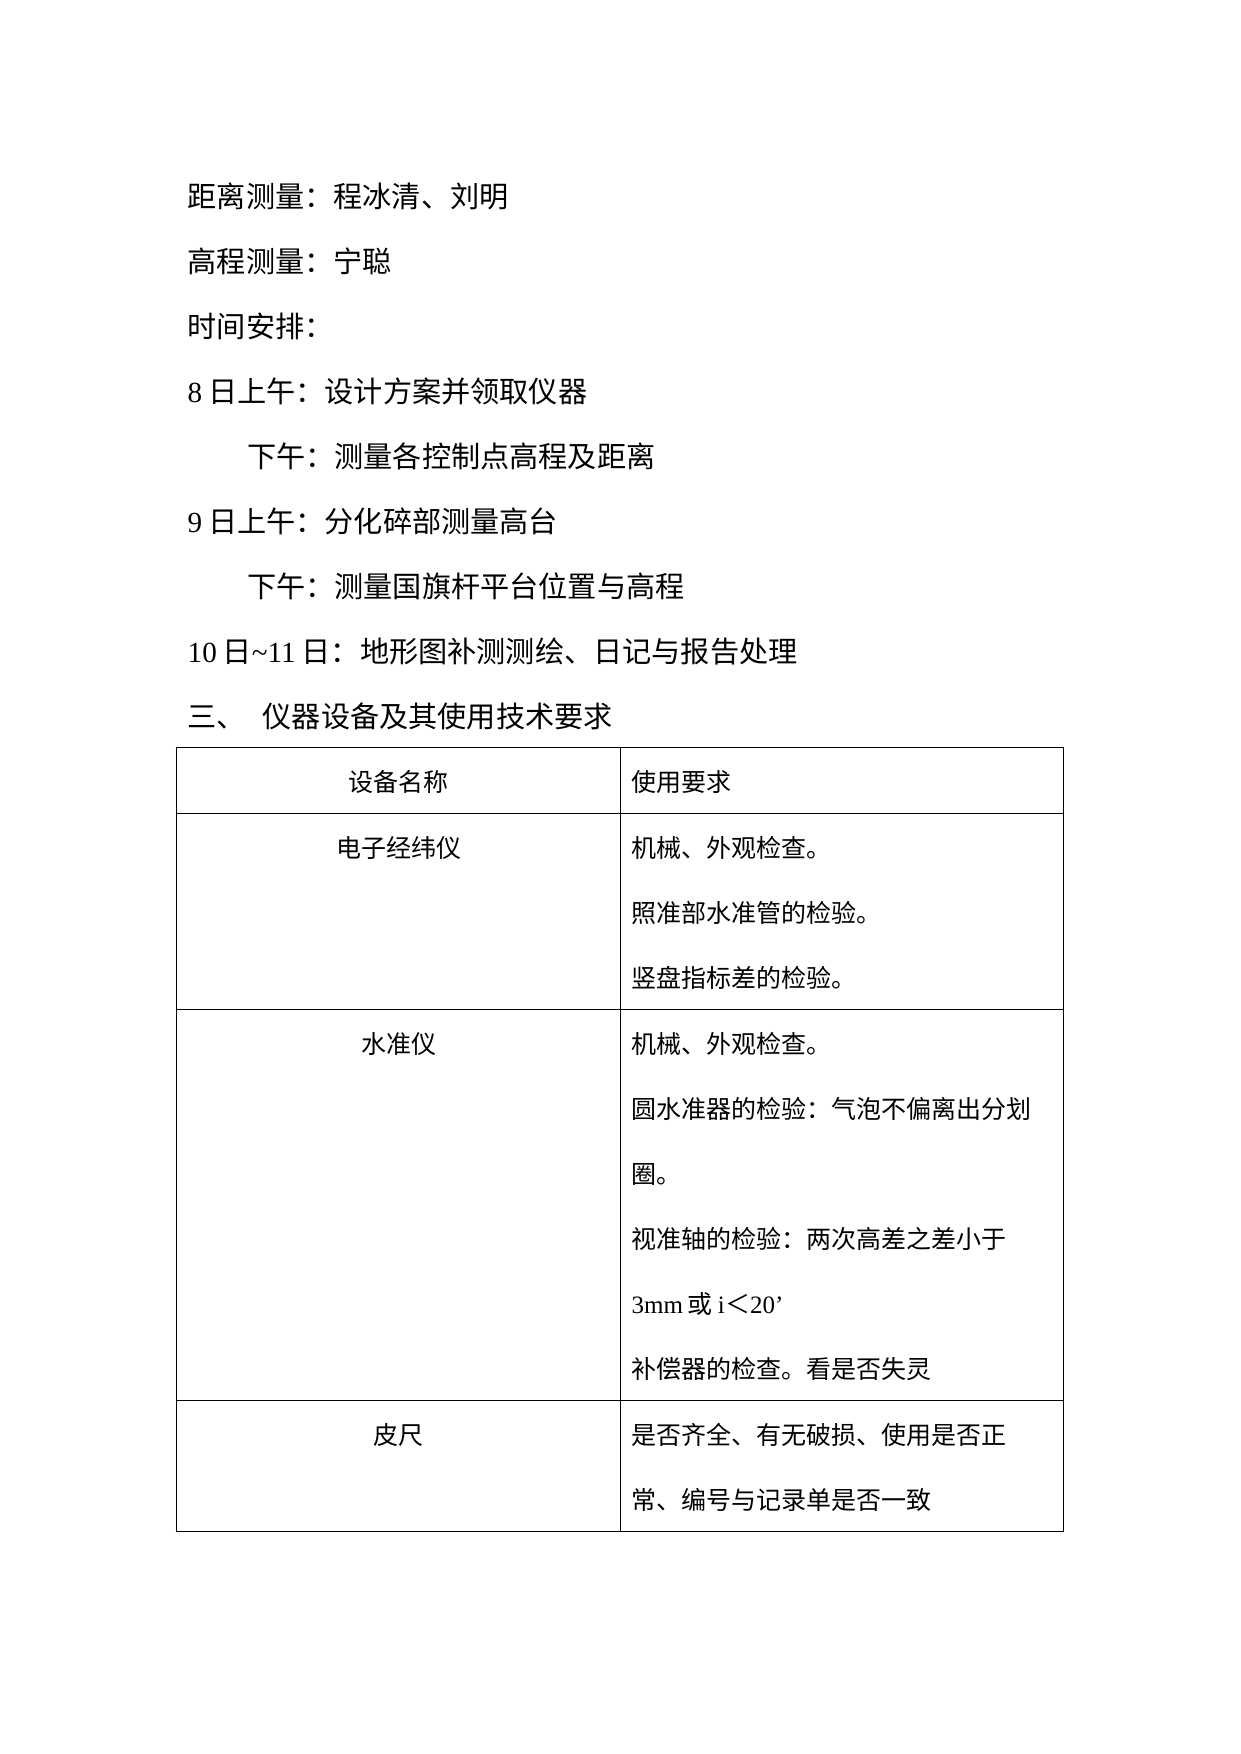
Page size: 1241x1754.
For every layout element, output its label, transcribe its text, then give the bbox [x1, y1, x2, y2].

table_header 设备名称 [177, 748, 620, 813]
text 9日上午：分化碎部测量高台 [187, 487, 1053, 552]
table_cell 水准仪 [177, 1010, 620, 1400]
table_header 使用要求 [621, 748, 1063, 813]
text 下午：测量国旗杆平台位置与高程 [187, 552, 1053, 617]
text 距离测量：程冰清、刘明 [187, 162, 1053, 227]
table_cell 电子经纬仪 [177, 814, 620, 1009]
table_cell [621, 1401, 1063, 1531]
table_cell 皮尺 [177, 1401, 620, 1531]
text 10日~11日：地形图补测测绘、日记与报告处理 [187, 617, 1053, 682]
table_cell 机械、外观检查。 圆水准器的检验：气泡不偏离出分划圈。 视准轴的检验：两次高差之差小于3mm或i＜20’ 补偿器的检查。看是否失灵 [621, 1010, 1063, 1400]
text 高程测量：宁聪 [187, 227, 1053, 292]
list 仪器设备及其使用技术要求 [187, 682, 1053, 747]
table_cell 机械、外观检查。 照准部水准管的检验。 竖盘指标差的检验。 [621, 814, 1063, 1009]
text 8日上午：设计方案并领取仪器 [187, 357, 1053, 422]
text 时间安排： [187, 292, 1053, 357]
text 下午：测量各控制点高程及距离 [187, 422, 1053, 487]
